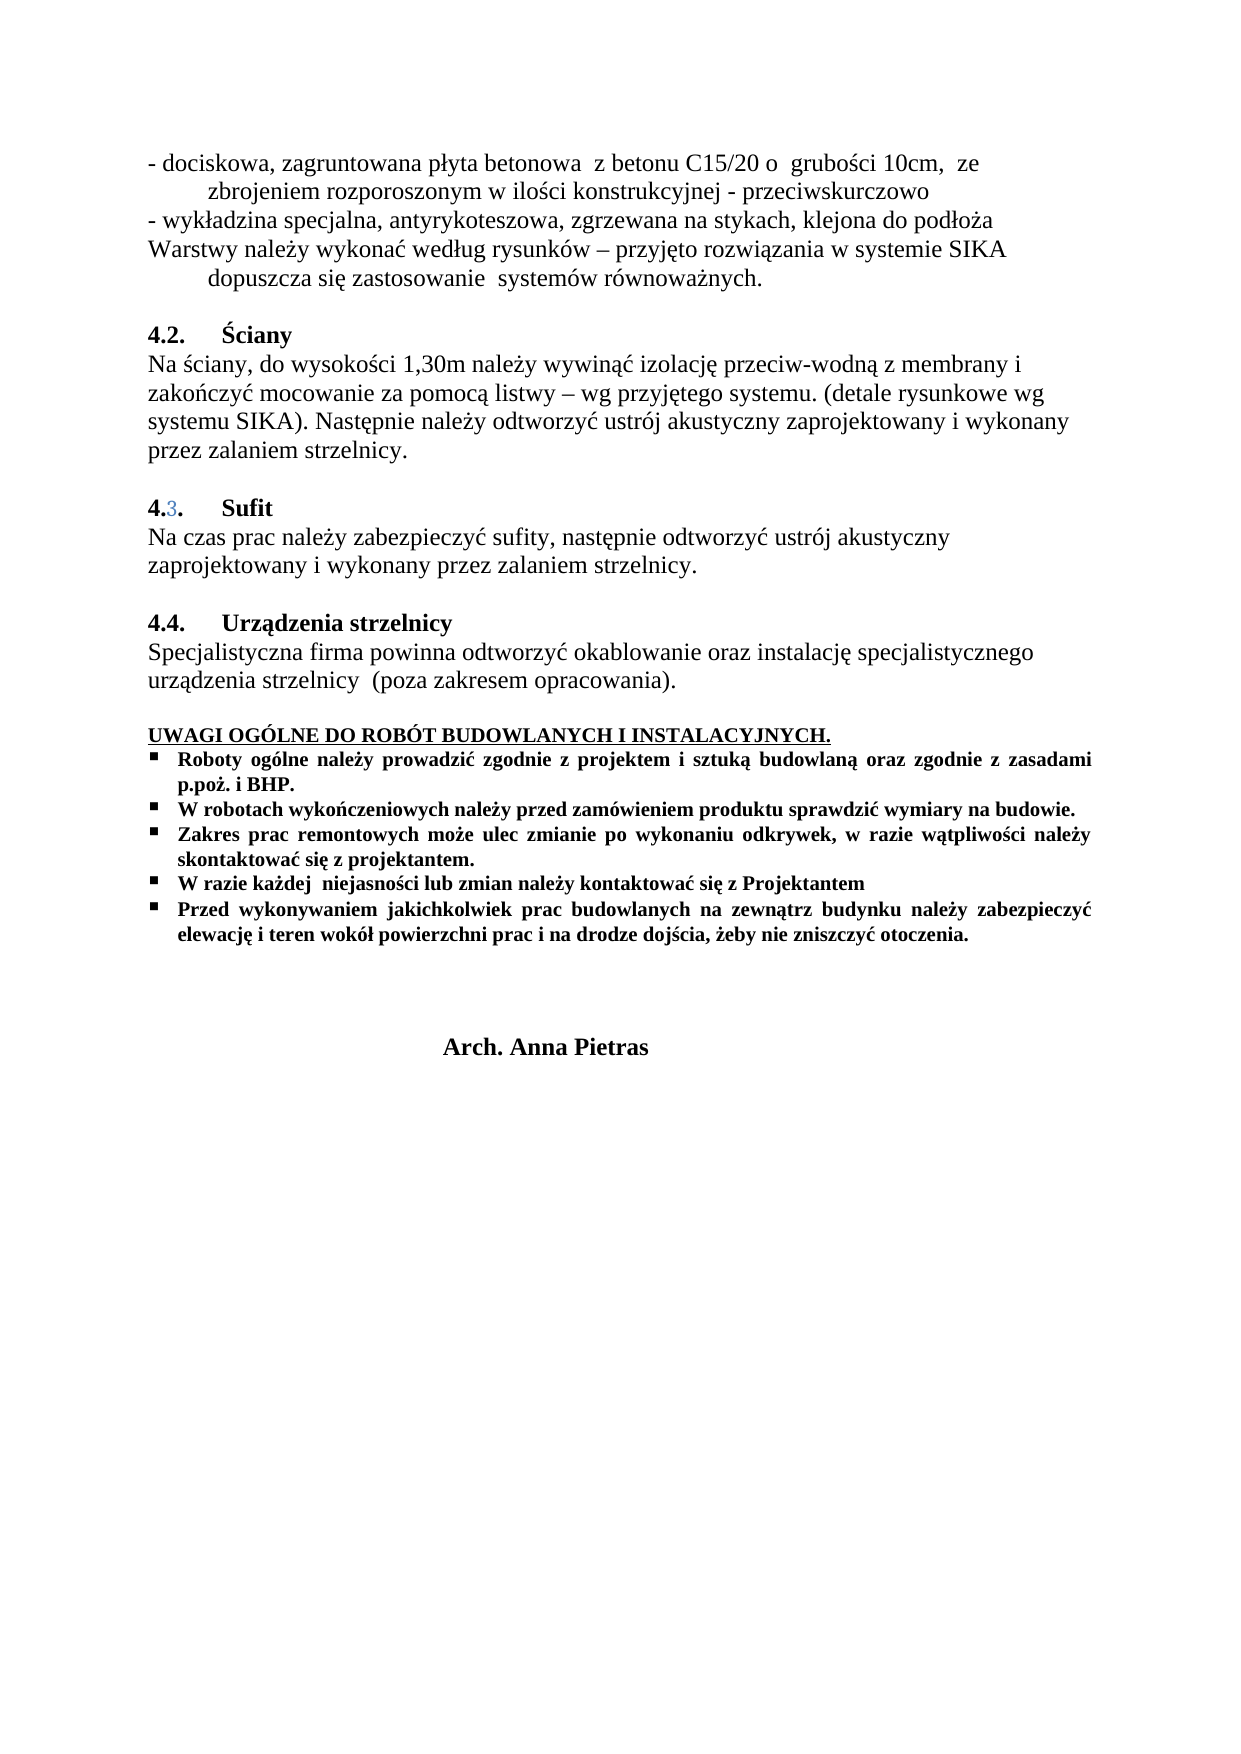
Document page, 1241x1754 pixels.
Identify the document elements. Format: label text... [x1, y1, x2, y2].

list - dociskowa, zagruntowana płyta betonowa z betonu C15/20 o grubości 10cm, ze zbrojeniem rozporoszonym w ilości konstrukcyjnej - przeciwskurczowo [148, 148, 1093, 205]
text Na ściany, do wysokości 1,30m należy wywinąć izolację przeciw-wodną z membrany i zakończyć mocowanie za pomocą listwy – wg przyjętego systemu. (detale rysunkowe wg systemu SIKA). Następnie należy odtworzyć ustrój akustyczny zaprojektowany i wykonany przez zalaniem strzelnicy. [148, 349, 1093, 464]
text Specjalistyczna firma powinna odtworzyć okablowanie oraz instalację specjalistycznego urządzenia strzelnicy (poza zakresem opracowania). [148, 637, 1093, 694]
list - wykładzina specjalna, antyrykoteszowa, zgrzewana na stykach, klejona do podłoża [148, 205, 1093, 234]
text Arch. Anna Pietras [369, 1032, 1093, 1061]
list Roboty ogólne należy prowadzić zgodnie z projektem i sztuką budowlaną oraz zgodnie z zasadami p.poż. i BHP. [148, 747, 1093, 796]
list W robotach wykończeniowych należy przed zamówieniem produktu sprawdzić wymiary na budowie. [148, 796, 1093, 822]
list Zakres prac remontowych może ulec zmianie po wykonaniu odkrywek, w razie wątpliwości należy skontaktować się z projektantem. [148, 822, 1093, 871]
list Warstwy należy wykonać według rysunków – przyjęto rozwiązania w systemie SIKA dopuszcza się zastosowanie systemów równoważnych. [148, 234, 1093, 291]
list Przed wykonywaniem jakichkolwiek prac budowlanych na zewnątrz budynku należy zabezpieczyć elewację i teren wokół powierzchni prac i na drodze dojścia, żeby nie zniszczyć otoczenia. [148, 897, 1093, 946]
text Na czas prac należy zabezpieczyć sufity, następnie odtworzyć ustrój akustyczny zaprojektowany i wykonany przez zalaniem strzelnicy. [148, 522, 1093, 579]
text 4.2. Ściany [148, 320, 1093, 349]
text 4.3. Sufit [148, 493, 1093, 522]
text UWAGI OGÓLNE DO ROBÓT BUDOWLANYCH I INSTALACYJNYCH. [148, 723, 1093, 747]
list W razie każdej niejasności lub zmian należy kontaktować się z Projektantem [148, 871, 1093, 897]
text 4.4. Urządzenia strzelnicy [148, 608, 1093, 637]
